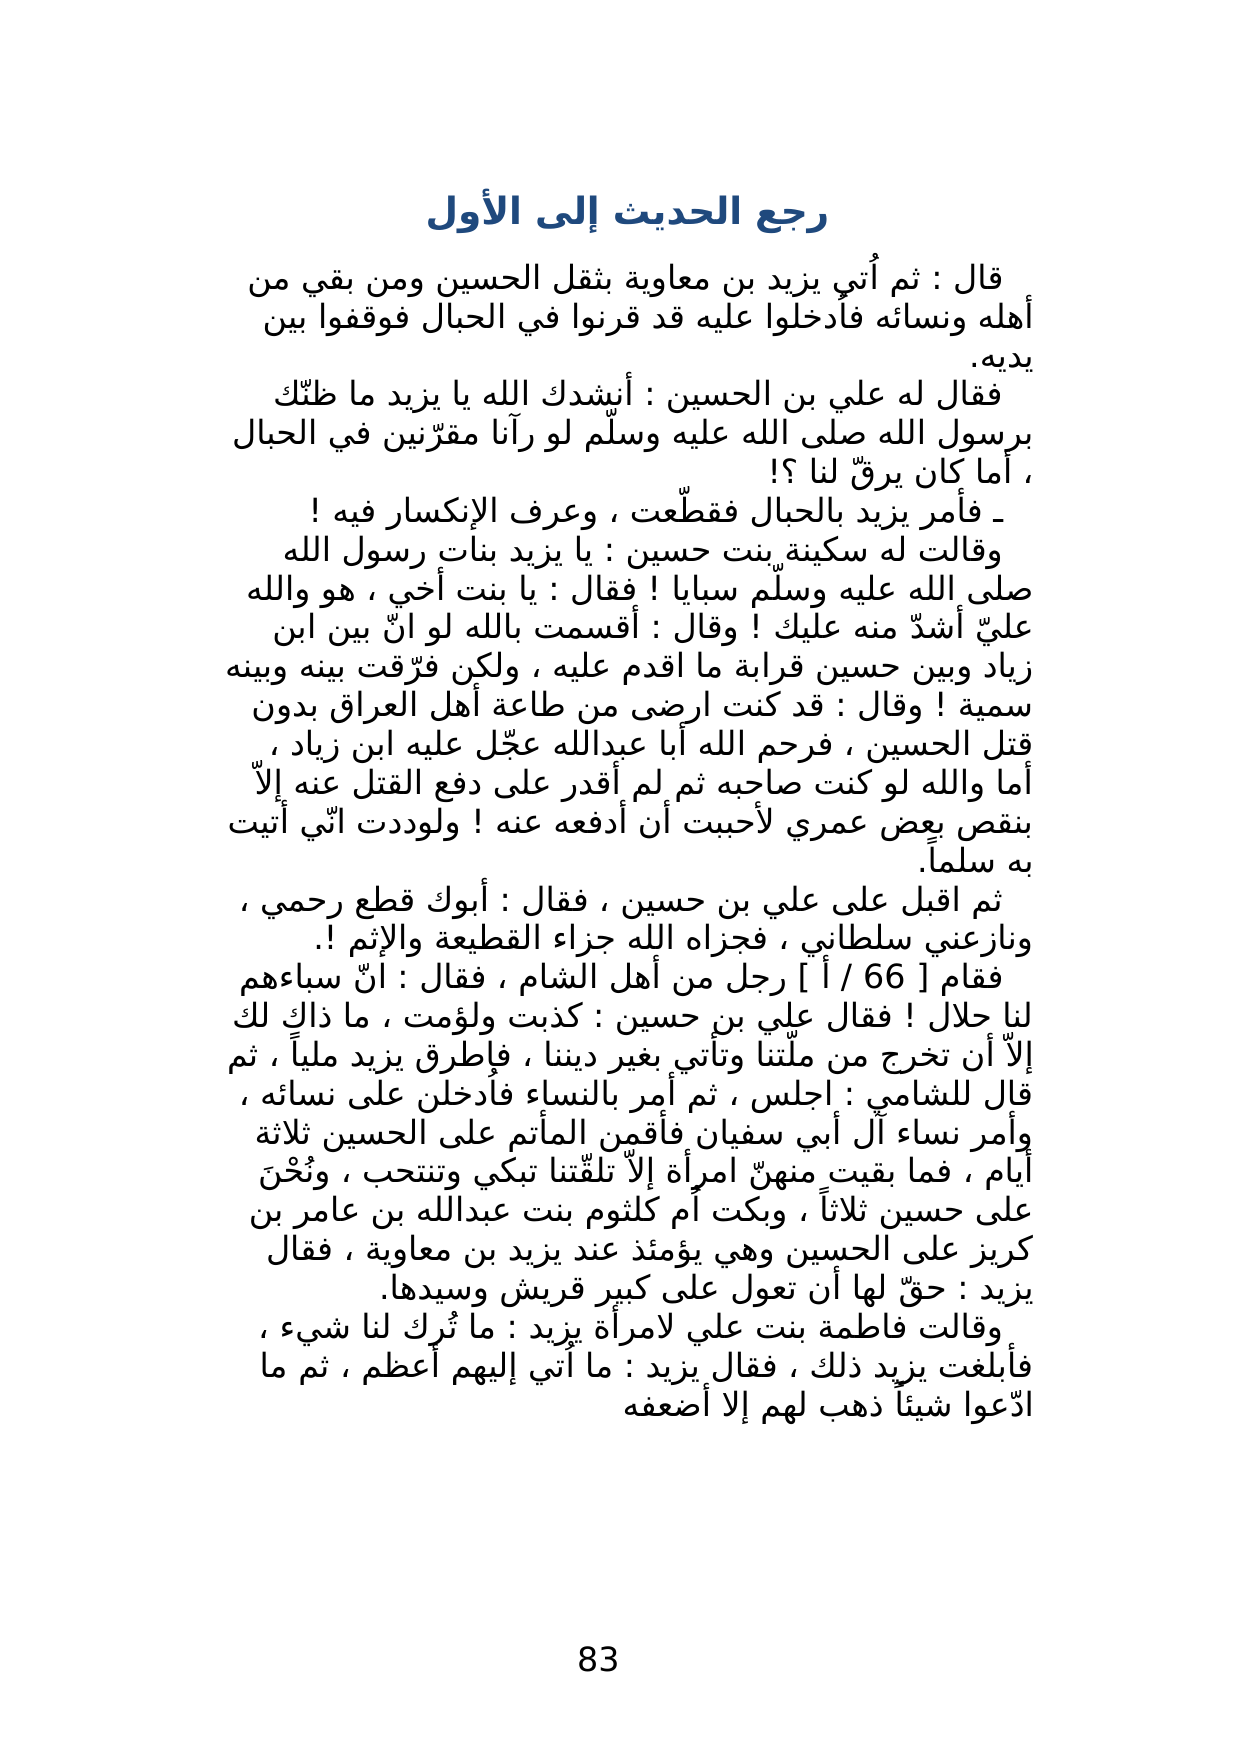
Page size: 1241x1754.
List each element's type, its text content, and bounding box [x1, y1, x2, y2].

subtitle رجع الحديث إلى الأول [222, 190, 1033, 233]
text فقام [ 66 / أ ] رجل من أهل الشام ، فقال : انّ سباءهم لنا حلال ! فقال علي بن حسين : كذبت ولؤمت ، ما ذاك لك إلاّ أن تخرج من ملّتنا وتأتي بغير ديننا ، فاطرق يزيد ملياً ، ثم قال للشامي : اجلس ، ثم أمر بالنساء فاُدخلن على نسائه ، وأمر نساء آل أبي سفيان فأقمن المأتم على الحسين ثلاثة أيام ، فما بقيت منهنّ امرأة إلاّ تلقّتنا تبكي وتنتحب ، ونُحْنَ على حسين ثلاثاً ، وبكت اُم كلثوم بنت عبدالله بن عامر بن كريز على الحسين وهي يؤمئذ عند يزيد بن معاوية ، فقال يزيد : حقّ لها أن تعول على كبير قريش وسيدها. [222, 958, 1033, 1307]
text ثم اقبل على علي بن حسين ، فقال : أبوك قطع رحمي ، ونازعني سلطاني ، فجزاه الله جزاء القطيعة والإثم !. [222, 880, 1033, 958]
text قال : ثم اُتي يزيد بن معاوية بثقل الحسين ومن بقي من أهله ونسائه فاُدخلوا عليه قد قرنوا في الحبال فوقفوا بين يديه. [222, 258, 1033, 375]
text وقالت له سكينة بنت حسين : يا يزيد بنات رسول الله صلى الله عليه وسلّم سبايا ! فقال : يا بنت أخي ، هو والله عليّ أشدّ منه عليك ! وقال : أقسمت بالله لو انّ بين ابن زياد وبين حسين قرابة ما اقدم عليه ، ولكن فرّقت بينه وبينه سمية ! وقال : قد كنت ارضى من طاعة أهل العراق بدون قتل الحسين ، فرحم الله أبا عبدالله عجّل عليه ابن زياد ، أما والله لو كنت صاحبه ثم لم أقدر على دفع القتل عنه إلاّ بنقص بعض عمري لأحببت أن أدفعه عنه ! ولوددت انّي أتيت به سلماً. [222, 530, 1033, 880]
text وقالت فاطمة بنت علي لامرأة يزيد : ما تُرك لنا شيء ، فأبلغت يزيد ذلك ، فقال يزيد : ما اُتي إليهم أعظم ، ثم ما ادّعوا شيئاً ذهب لهم إلا أضعفه [222, 1307, 1033, 1424]
text ـ فأمر يزيد بالحبال فقطّعت ، وعرف الإنكسار فيه ! [222, 491, 1033, 530]
text فقال له علي بن الحسين : أنشدك الله يا يزيد ما ظنّك برسول الله صلى الله عليه وسلّم لو رآنا مقرّنين في الحبال ، أما كان يرقّ لنا ؟! [222, 375, 1033, 491]
